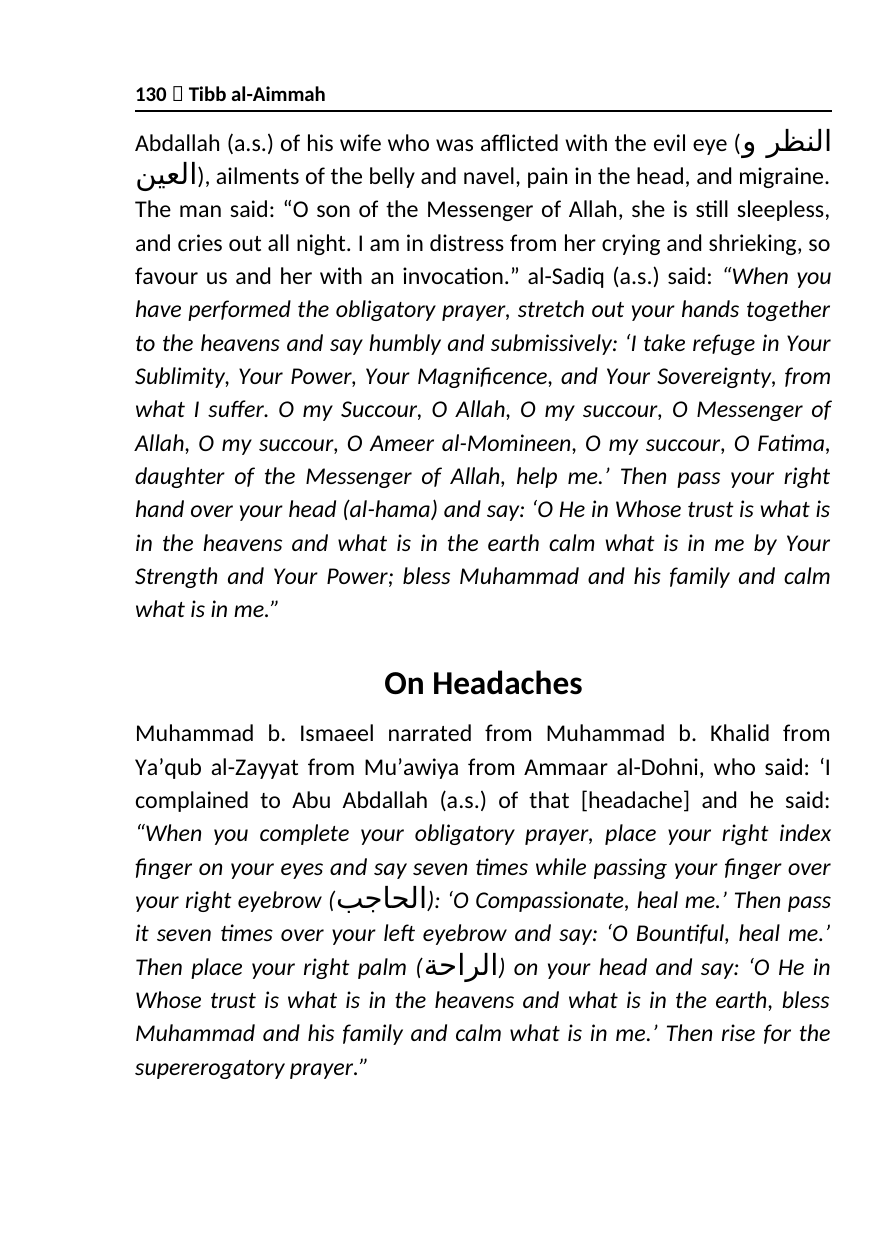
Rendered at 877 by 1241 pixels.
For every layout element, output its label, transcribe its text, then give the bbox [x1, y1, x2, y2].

text Muhammad b. Ismaeel narrated from Muhammad b. Khalid from Ya’qub al-Zayyat from Mu’awiya from Ammaar al-Dohni, who said: ‘I complained to Abu Abdallah (a.s.) of that [headache] and he said: “When you complete your obligatory prayer, place your right index finger on your eyes and say seven times while passing your finger over your right eyebrow (الحاجب): ‘O Compassionate, heal me.’ Then pass it seven times over your left eyebrow and say: ‘O Bountiful, heal me.’ Then place your right palm (الراحة) on your head and say: ‘O He in Whose trust is what is in the heavens and what is in the earth, bless Muhammad and his family and calm what is in me.’ Then rise for the supererogatory prayer.” [135, 715, 832, 1082]
subtitle On Headaches [135, 662, 832, 703]
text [135, 124, 832, 624]
